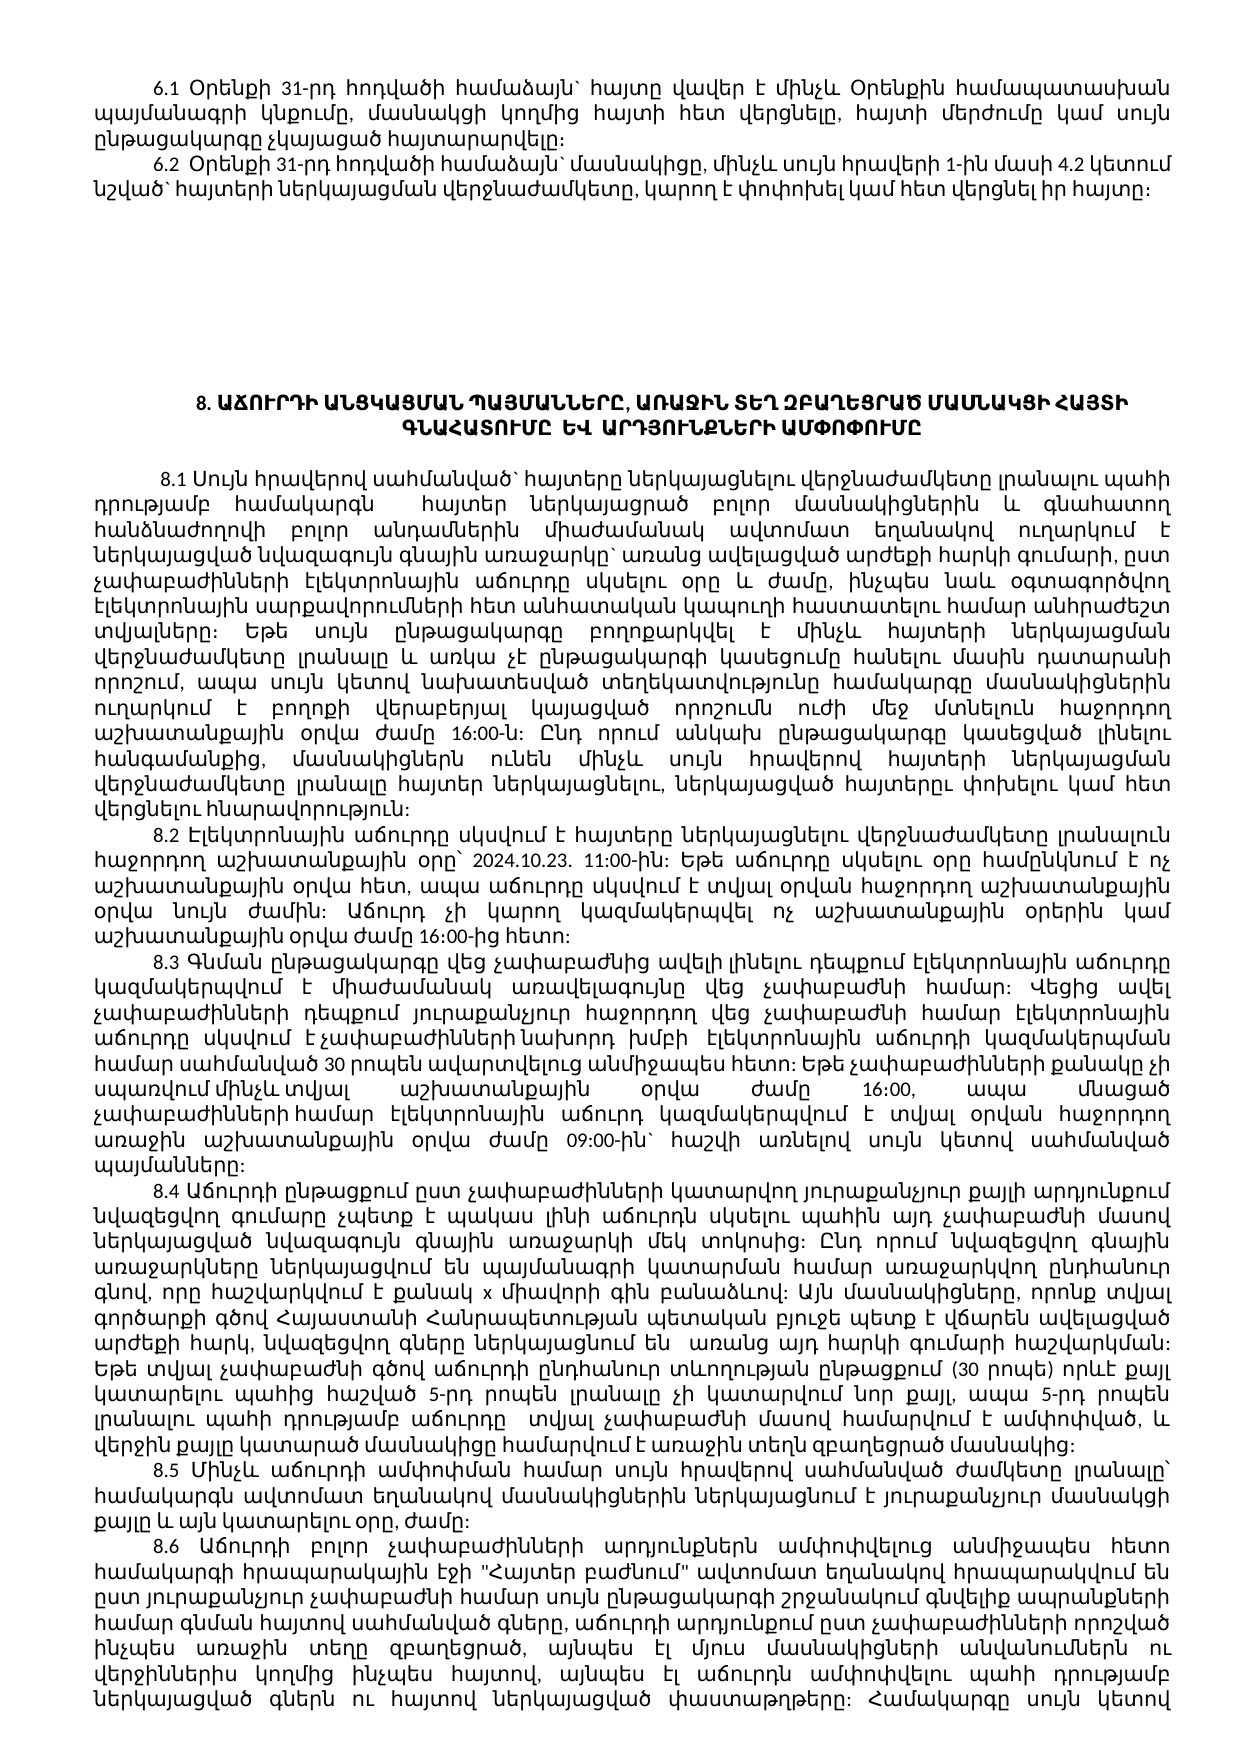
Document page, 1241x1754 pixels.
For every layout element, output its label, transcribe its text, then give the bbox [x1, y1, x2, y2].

text 8.3 Գնման ընթացակարգը վեց չափաբաժնից ավելի լինելու դեպքում էլեկտրոնային աճուրդը կազմակերպվում է միաժամանակ առավելագույնը վեց չափաբաժնի համար: Վեցից ավել չափաբաժինների դեպքում յուրաքանչյուր հաջորդող վեց չափաբաժնի համար էլեկտրոնային աճուրդը սկսվում է չափաբաժինների նախորդ խմբի էլեկտրոնային աճուրդի կազմակերպման համար սահմանված 30 րոպեն ավարտվելուց անմիջապես հետո: Եթե չափաբաժինների քանակը չի սպառվում մինչև տվյալ աշխատանքային օրվա ժամը 16։00, ապա մնացած չափաբաժինների համար էլեկտրոնային աճուրդ կազմակերպվում է տվյալ օրվան հաջորդող առաջին աշխատանքային օրվա ժամը 09:00-ին` հաշվի առնելով սույն կետով սահմանված պայմանները: [94, 949, 1171, 1178]
text 8.4 Աճուրդի ընթացքում ըստ չափաբաժինների կատարվող յուրաքանչյուր քայլի արդյունքում նվազեցվող գումարը չպետք է պակաս լինի աճուրդն սկսելու պահին այդ չափաբաժնի մասով ներկայացված նվազագույն գնային առաջարկի մեկ տոկոսից: Ընդ որում նվազեցվող գնային առաջարկները ներկայացվում են պայմանագրի կատարման համար առաջարկվող ընդհանուր գնով, որը հաշվարկվում է քանակ x միավորի գին բանաձևով: Այն մասնակիցները, որոնք տվյալ գործարքի գծով Հայաստանի Հանրապետության պետական բյուջե պետք է վճարեն ավելացված արժեքի հարկ, նվազեցվող գները ներկայացնում են առանց այդ հարկի գումարի հաշվարկման: Եթե տվյալ չափաբաժնի գծով աճուրդի ընդհանուր տևողության ընթացքում (30 րոպե) որևէ քայլ կատարելու պահից հաշված 5-րդ րոպեն լրանալը չի կատարվում նոր քայլ, ապա 5-րդ րոպեն լրանալու պահի դրությամբ աճուրդը տվյալ չափաբաժնի մասով համարվում է ամփոփված, և վերջին քայլը կատարած մասնակիցը համարվում է առաջին տեղն զբաղեցրած մասնակից: [94, 1178, 1171, 1457]
text 6.2 Օրենքի 31-րդ հոդվածի համաձայն` մասնակիցը, մինչև սույն հրավերի 1-ին մասի 4.2 կետում նշված` հայտերի ներկայացման վերջնաժամկետը, կարող է փոփոխել կամ հետ վերցնել իր հայտը։ [94, 151, 1171, 202]
text 8.5 Մինչև աճուրդի ամփոփման համար սույն հրավերով սահմանված ժամկետը լրանալը՝ համակարգն ավտոմատ եղանակով մասնակիցներին ներկայացնում է յուրաքանչյուր մասնակցի քայլը և այն կատարելու օրը, ժամը: [94, 1457, 1171, 1534]
text ԳՆԱՀԱՏՈՒՄԸ ԵՎ ԱՐԴՅՈՒՆՔՆԵՐԻ ԱՄՓՈՓՈՒՄԸ [94, 415, 1171, 441]
text 8.1 Սույն հրավերով սահմանված` հայտերը ներկայացնելու վերջնաժամկետը լրանալու պահի դրությամբ համակարգն հայտեր ներկայացրած բոլոր մասնակիցներին և գնահատող հանձնաժողովի բոլոր անդամներին միաժամանակ ավտոմատ եղանակով ուղարկում է ներկայացված նվազագույն գնային առաջարկը` առանց ավելացված արժեքի հարկի գումարի, ըստ չափաբաժինների էլեկտրոնային աճուրդը սկսելու օրը և ժամը, ինչպես նաև օգտագործվող էլեկտրոնային սարքավորումների հետ անհատական կապուղի հաստատելու համար անհրաժեշտ տվյալները։ Եթե սույն ընթացակարգը բողոքարկվել է մինչև հայտերի ներկայացման վերջնաժամկետը լրանալը և առկա չէ ընթացակարգի կասեցումը հանելու մասին դատարանի որոշում, ապա սույն կետով նախատեսված տեղեկատվությունը համակարգը մասնակիցներին ուղարկում է բողոքի վերաբերյալ կայացված որոշումն ուժի մեջ մտնելուն հաջորդող աշխատանքային օրվա ժամը 16:00-ն: Ընդ որում անկախ ընթացակարգը կասեցված լինելու հանգամանքից, մասնակիցներն ունեն մինչև սույն հրավերով հայտերի ներկայացման վերջնաժամկետը լրանալը հայտեր ներկայացնելու, ներկայացված հայտերըւ փոխելու կամ հետ վերցնելու հնարավորություն: [94, 466, 1171, 822]
text 8. ԱՃՈՒՐԴԻ ԱՆՑԿԱՑՄԱՆ ՊԱՅՄԱՆՆԵՐԸ, ԱՌԱՋԻՆ ՏԵՂ ԶԲԱՂԵՑՐԱԾ ՄԱՍՆԱԿՑԻ ՀԱՅՏԻ [94, 390, 1171, 415]
text 8.2 Էլեկտրոնային աճուրդը սկսվում է հայտերը ներկայացնելու վերջնաժամկետը լրանալուն հաջորդող աշխատանքային օրը՝ 2024.10.23. 11:00 -ին: Եթե աճուրդը սկսելու օրը համընկնում է ոչ աշխատանքային օրվա հետ, ապա աճուրդը սկսվում է տվյալ օրվան հաջորդող աշխատանքային օրվա նույն ժամին: Աճուրդ չի կարող կազմակերպվել ոչ աշխատանքային օրերին կամ աշխատանքային օրվա ժամը 16։00-ից հետո: [94, 822, 1171, 949]
text 6.1 Օրենքի 31-րդ հոդվածի համաձայն` հայտը վավեր է մինչև Օրենքին համապատասխան պայմանագրի կնքումը, մասնակցի կողմից հայտի հետ վերցնելը, հայտի մերժումը կամ սույն ընթացակարգը չկայացած հայտարարվելը։ [94, 75, 1171, 151]
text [94, 1534, 1171, 1712]
